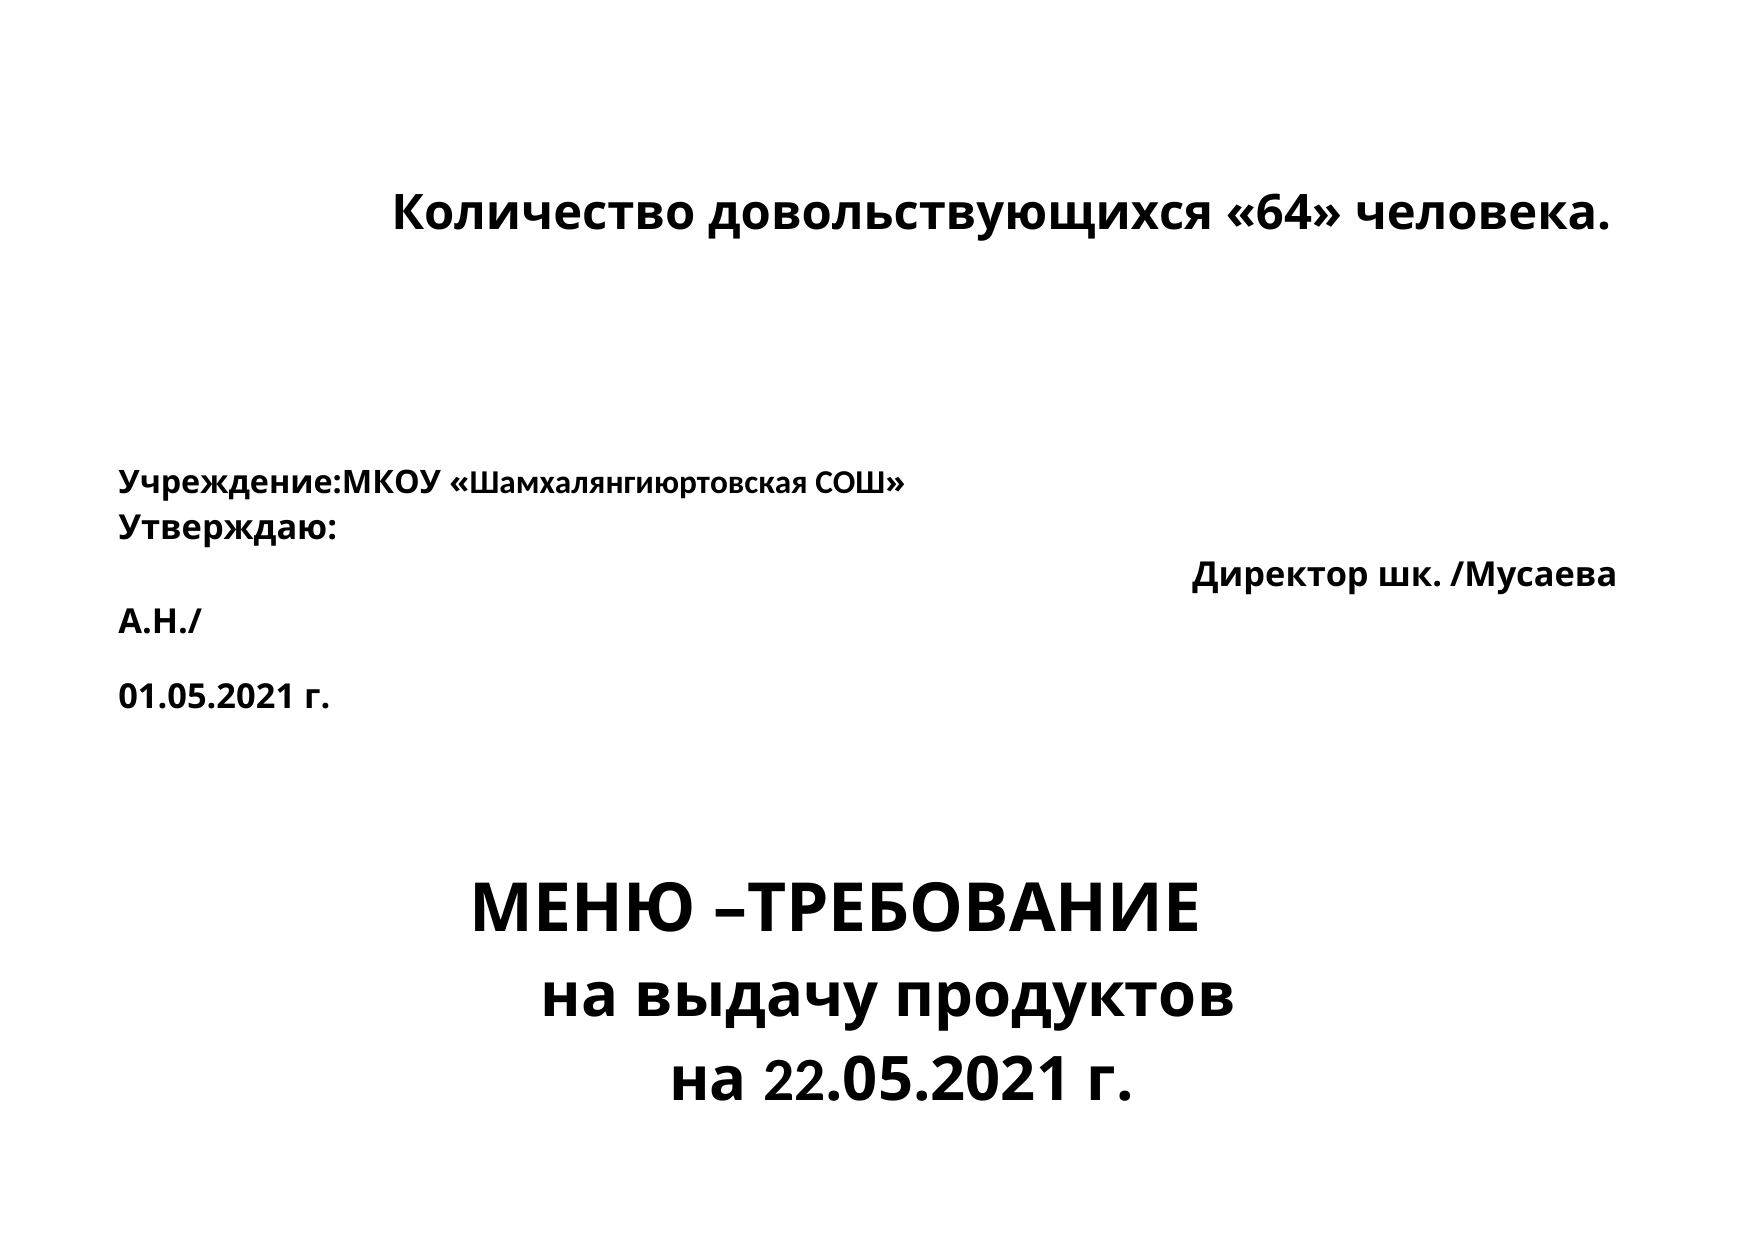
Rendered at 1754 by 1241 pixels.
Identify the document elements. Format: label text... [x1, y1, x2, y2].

text Количество довольствующихся «64» человека. [118, 177, 1636, 244]
text на 22.05.2021 г. [118, 1035, 1636, 1118]
text на выдачу продуктов [118, 951, 1636, 1035]
text Учреждение:МКОУ «Шамхалянгиюртовская СОШ» Утверждаю: Директор шк. /Мусаева А.Н./ [118, 459, 1636, 643]
text 01.05.2021 г. [118, 643, 1636, 718]
text МЕНЮ –ТРЕБОВАНИЕ [118, 859, 1636, 951]
